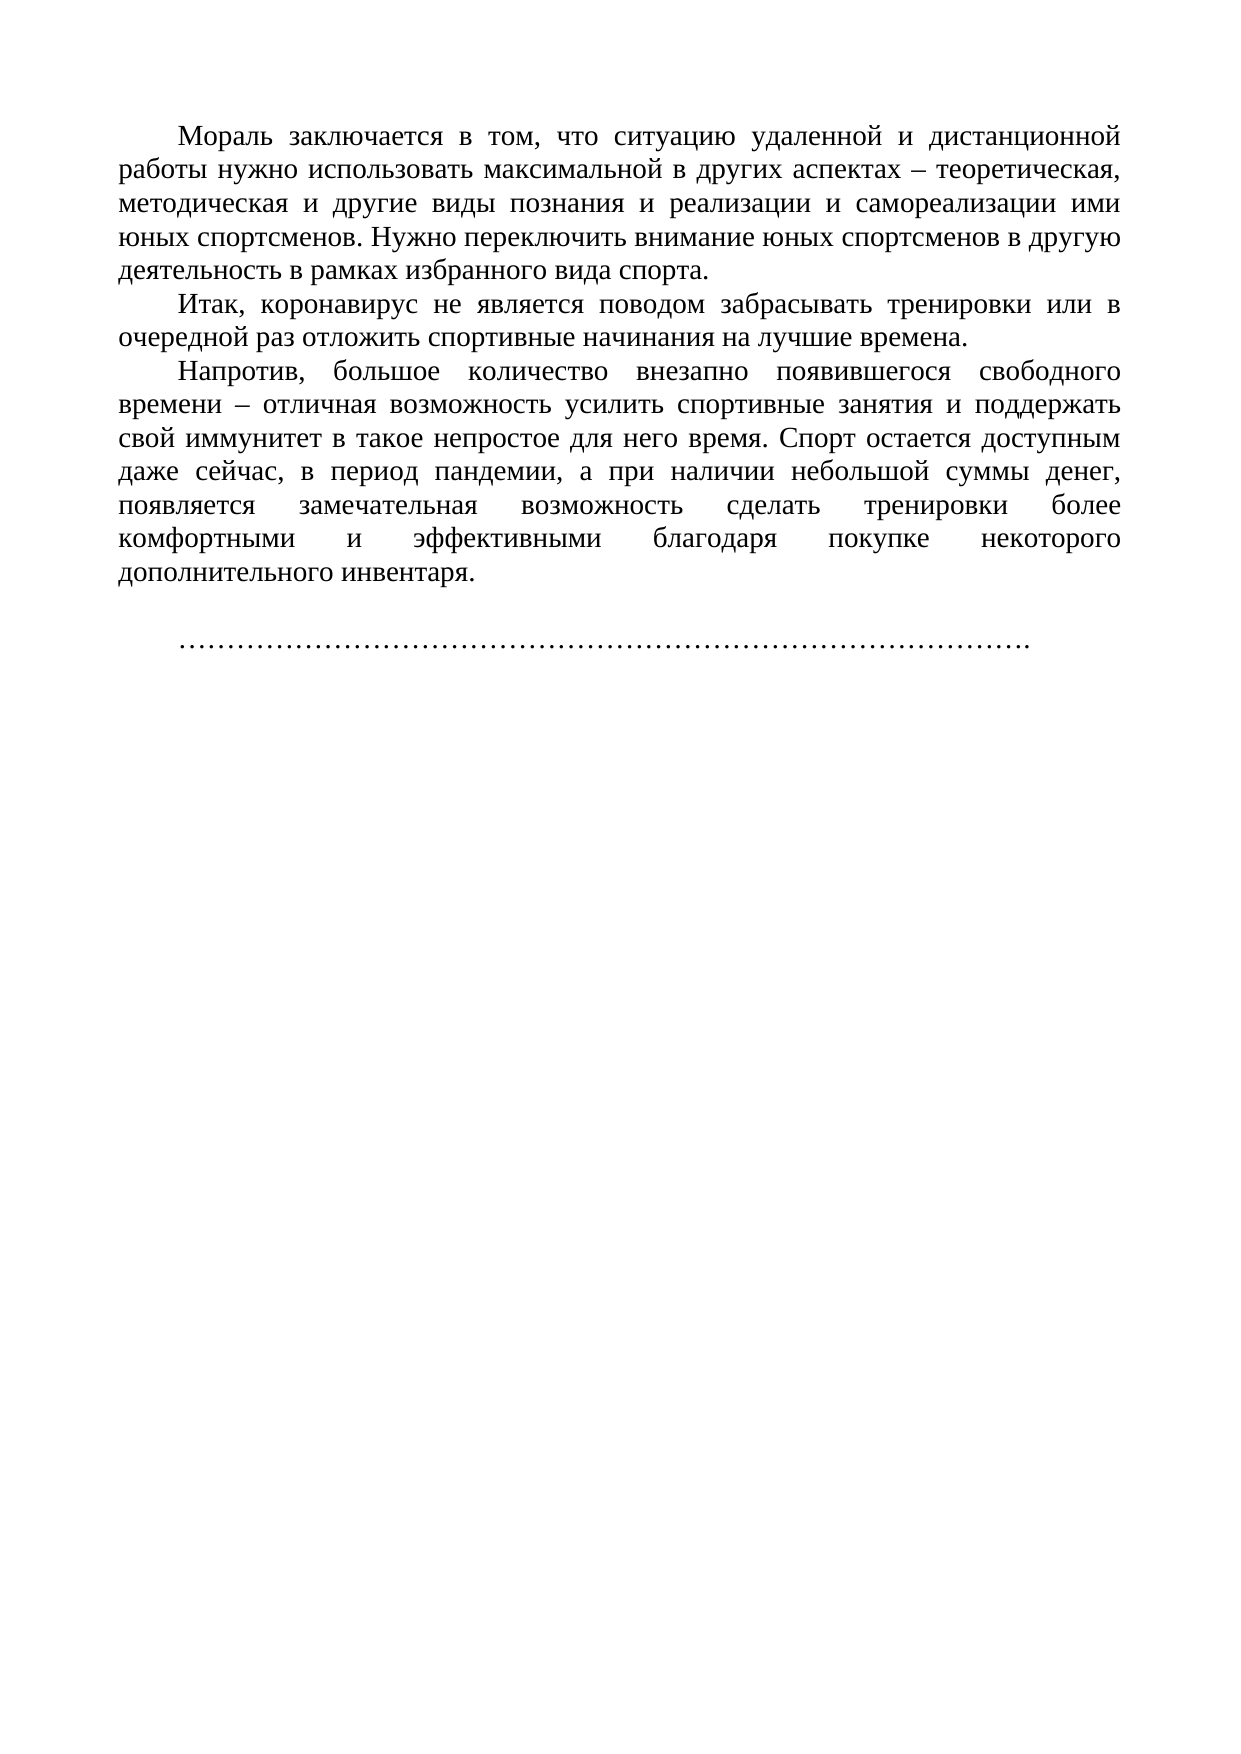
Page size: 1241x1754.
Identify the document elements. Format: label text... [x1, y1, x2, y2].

text ……………………………………………………………………………. [118, 621, 1122, 655]
text Напротив, большое количество внезапно появившегося свободного времени – отличная возможность усилить спортивные занятия и поддержать свой иммунитет в такое непростое для него время. Спорт остается доступным даже сейчас, в период пандемии, а при наличии небольшой суммы денег, появляется замечательная возможность сделать тренировки более комфортными и эффективными благодаря покупке некоторого дополнительного инвентаря. [118, 353, 1122, 588]
text Мораль заключается в том, что ситуацию удаленной и дистанционной работы нужно использовать максимальной в других аспектах – теоретическая, методическая и другие виды познания и реализации и самореализации ими юных спортсменов. Нужно переключить внимание юных спортсменов в другую деятельность в рамках избранного вида спорта. [118, 118, 1122, 286]
text Итак, коронавирус не является поводом забрасывать тренировки или в очередной раз отложить спортивные начинания на лучшие времена. [118, 286, 1122, 353]
